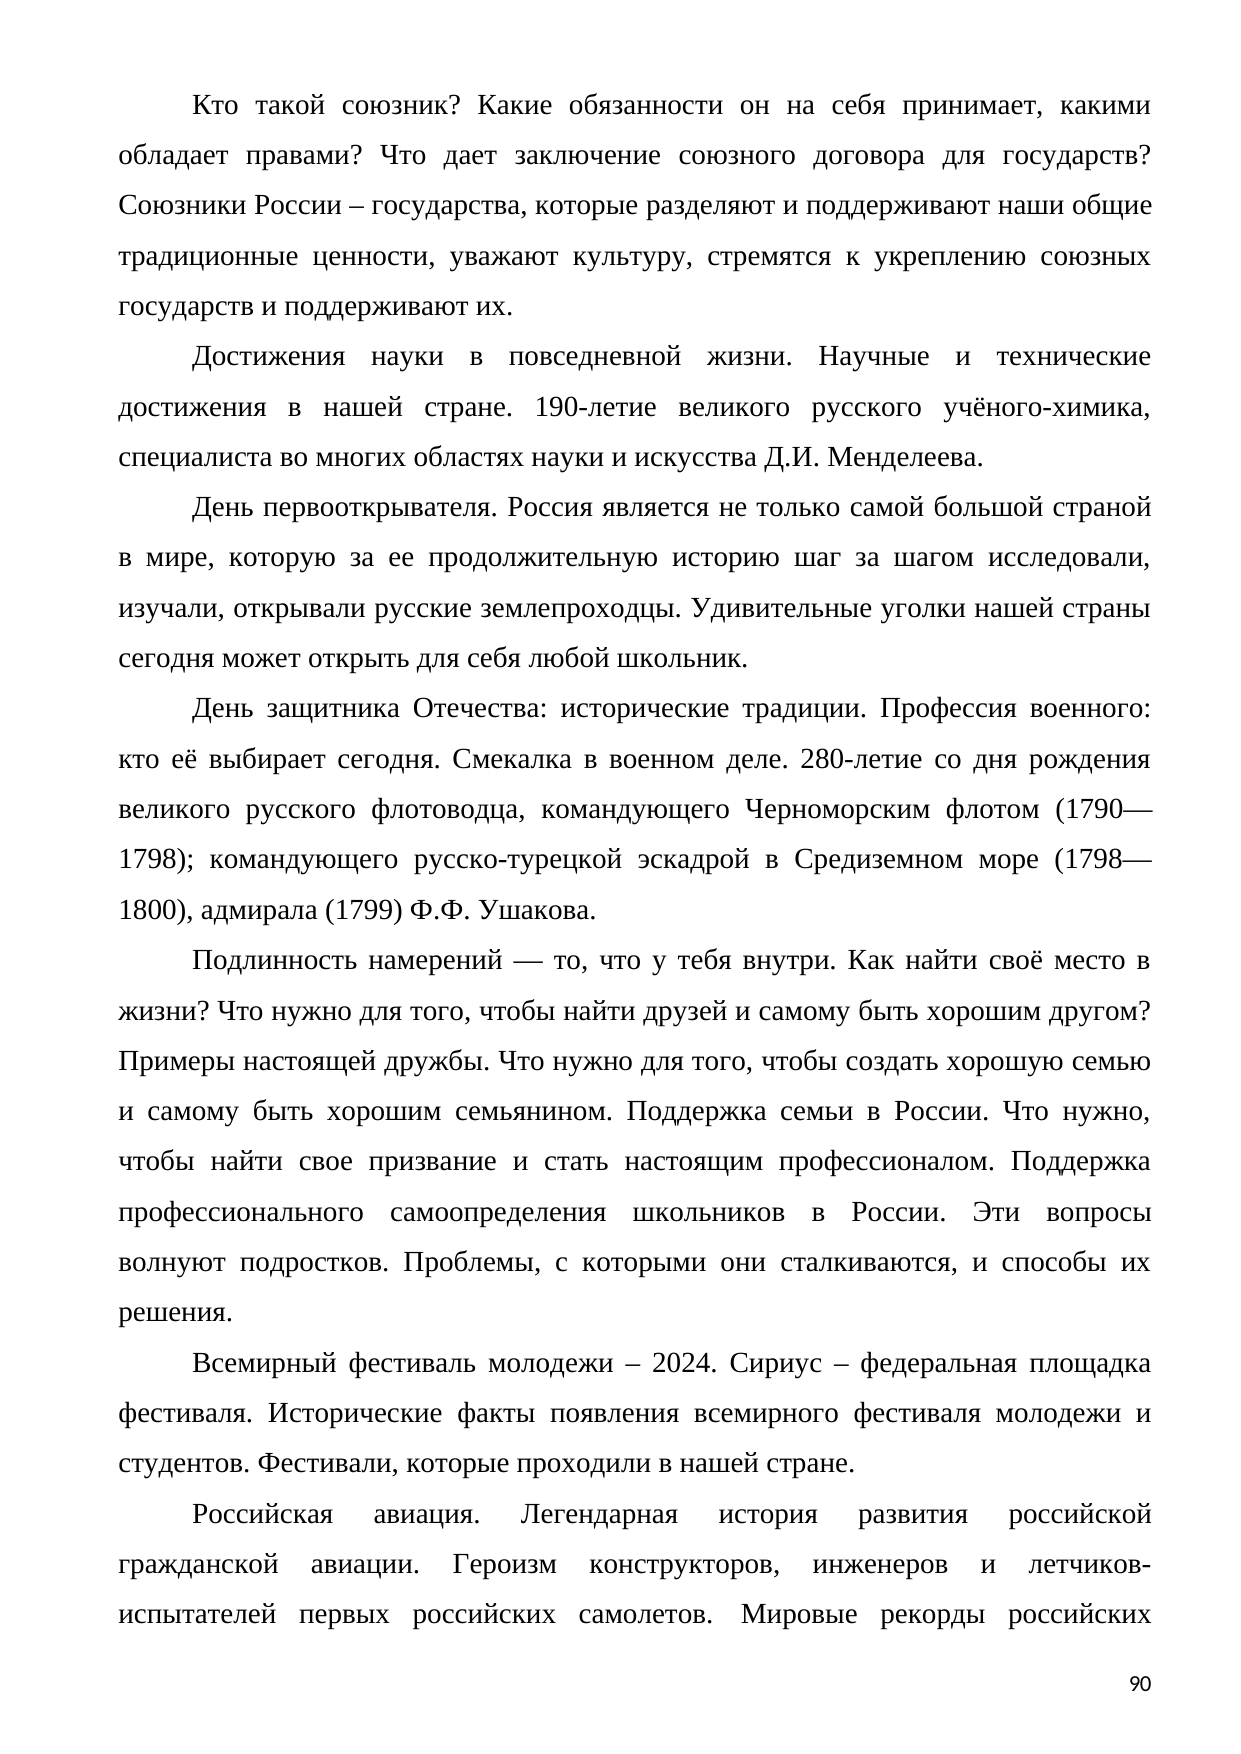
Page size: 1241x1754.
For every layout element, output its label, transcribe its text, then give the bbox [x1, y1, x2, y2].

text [118, 1496, 1152, 1630]
text Подлинность намерений — то, что у тебя внутри. Как найти своё место в жизни? Что нужно для того, чтобы найти друзей и самому быть хорошим другом? Примеры настоящей дружбы. Что нужно для того, чтобы создать хорошую семью и самому быть хорошим семьянином. Поддержка семьи в России. Что нужно, чтобы найти свое призвание и стать настоящим профессионалом. Поддержка профессионального самоопределения школьников в России. Эти вопросы волнуют подростков. Проблемы, с которыми они сталкиваются, и способы их решения. [118, 942, 1152, 1328]
text Достижения науки в повседневной жизни. Научные и технические достижения в нашей стране. 190-летие великого русского учёного-химика, специалиста во многих областях науки и искусства Д.И. Менделеева. [118, 338, 1152, 472]
text День первооткрывателя. Россия является не только самой большой страной в мире, которую за ее продолжительную историю шаг за шагом исследовали, изучали, открывали русские землепроходцы. Удивительные уголки нашей страны сегодня может открыть для себя любой школьник. [118, 489, 1152, 674]
text Всемирный фестиваль молодежи – 2024. Сириус – федеральная площадка фестиваля. Исторические факты появления всемирного фестиваля молодежи и студентов. Фестивали, которые проходили в нашей стране. [118, 1345, 1152, 1479]
text День защитника Отечества: исторические традиции. Профессия военного: кто её выбирает сегодня. Смекалка в военном деле. 280-летие со дня рождения великого русского флотоводца, командующего Черноморским флотом (1790— 1798); командующего русско-турецкой эскадрой в Средиземном море (1798— 1800), адмирала (1799) Ф.Ф. Ушакова. [118, 691, 1152, 925]
text Кто такой союзник? Какие обязанности он на себя принимает, какими обладает правами? Что дает заключение союзного договора для государств? Союзники России – государства, которые разделяют и поддерживают наши общие традиционные ценности, уважают культуру, стремятся к укреплению союзных государств и поддерживают их. [118, 87, 1152, 322]
